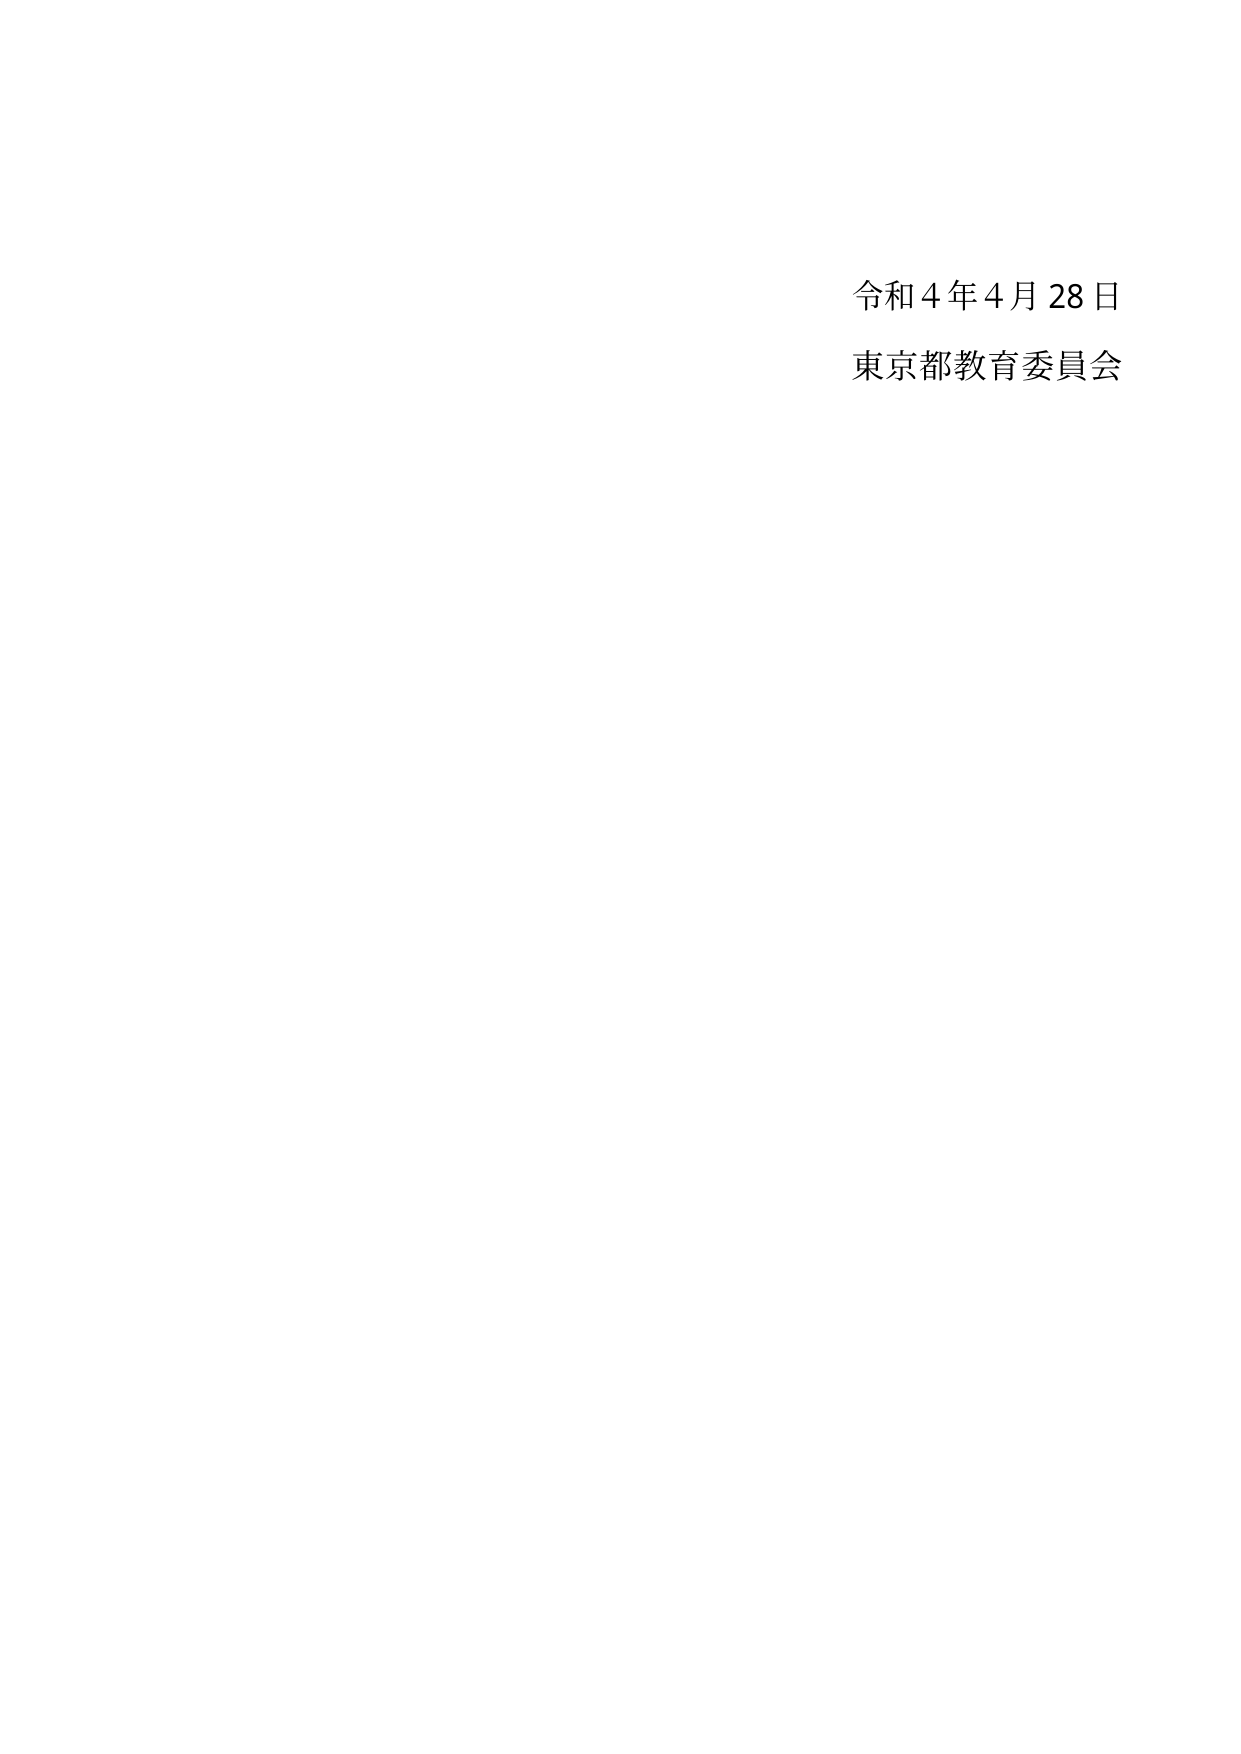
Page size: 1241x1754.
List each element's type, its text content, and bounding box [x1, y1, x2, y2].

text 東京都教育委員会 [118, 329, 1122, 399]
text 令和４年４月28日 [118, 259, 1122, 329]
